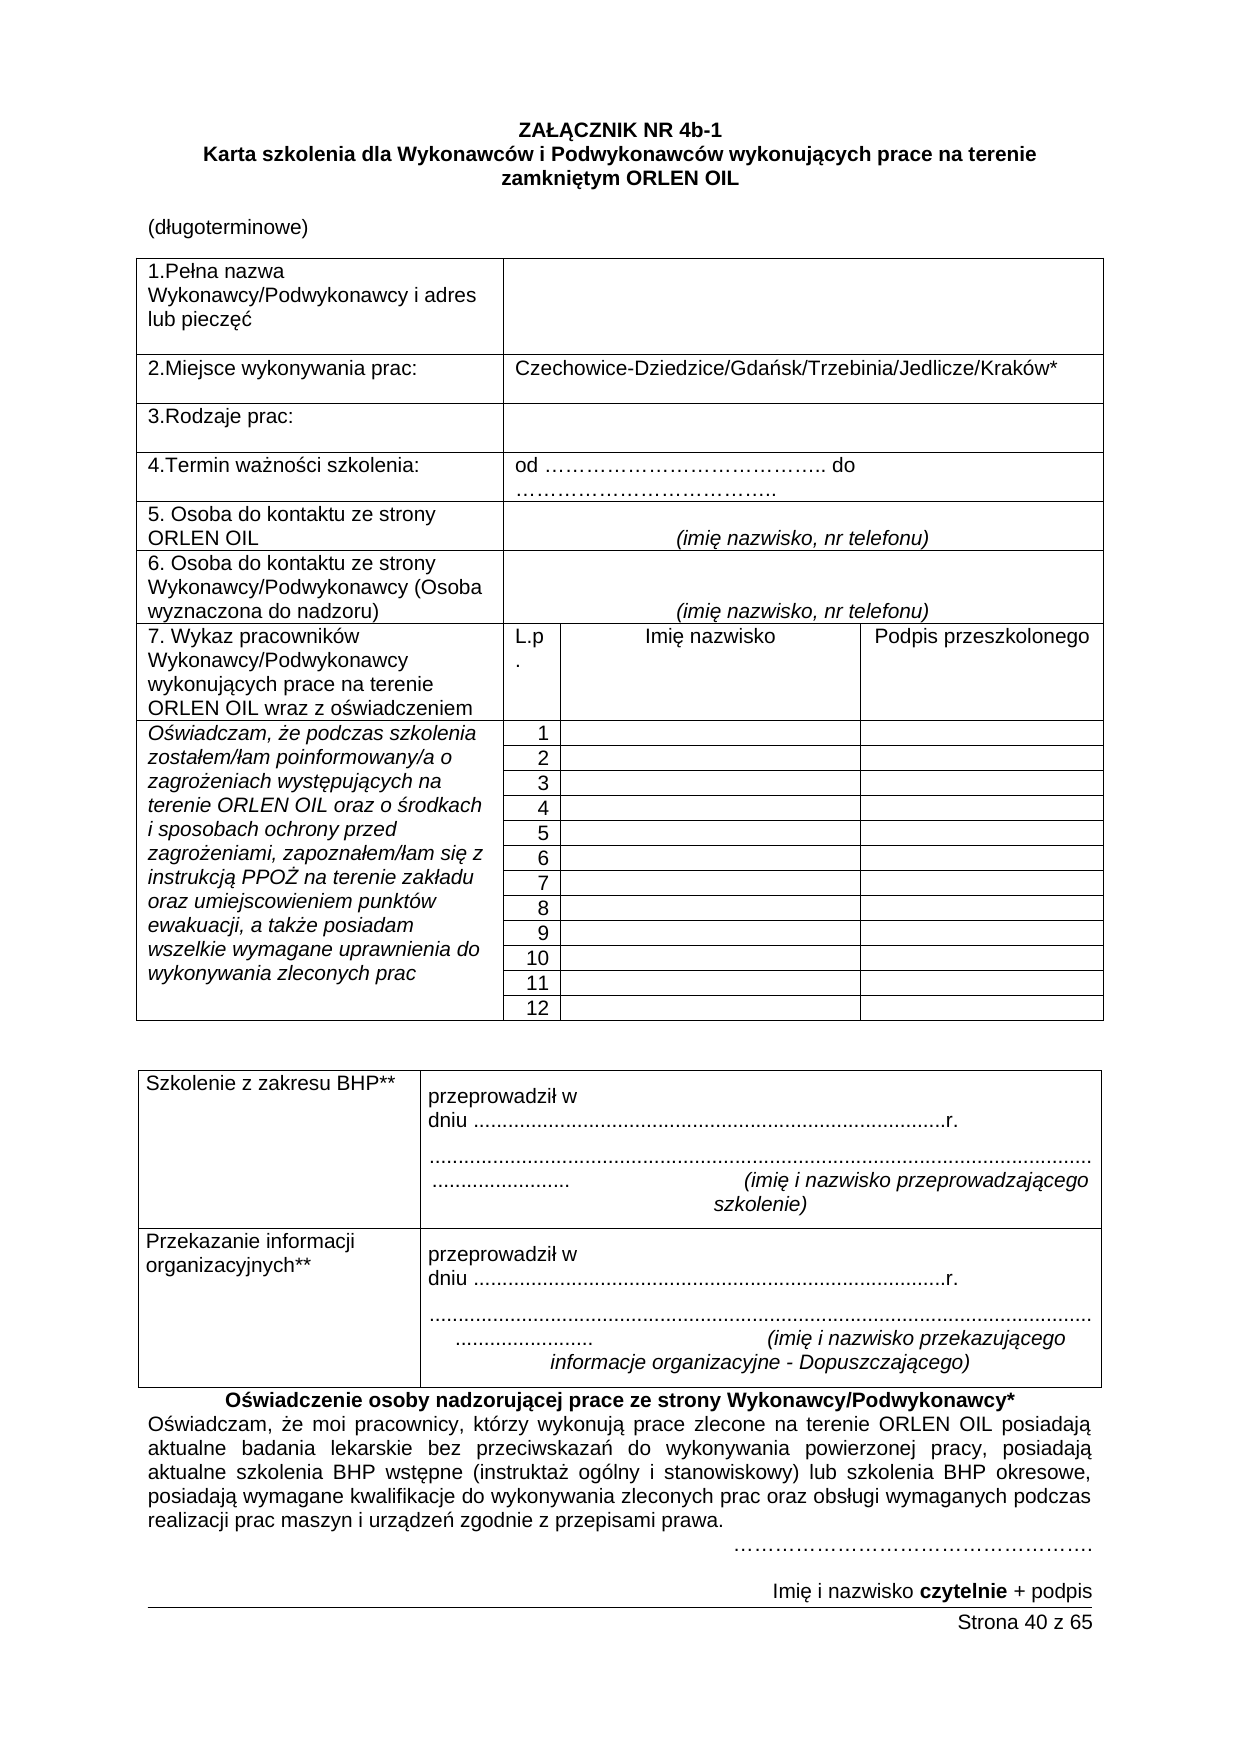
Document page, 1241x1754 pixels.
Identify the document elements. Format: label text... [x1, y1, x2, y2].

table_cell (imię nazwisko, nr telefonu) [504, 551, 1103, 623]
table_cell [861, 796, 1103, 820]
text (długoterminowe) [148, 215, 1092, 239]
table_cell 4.Termin ważności szkolenia: [137, 453, 503, 501]
table_cell [861, 721, 1103, 745]
table_cell [561, 871, 860, 895]
table_cell [861, 971, 1103, 995]
table_header 1.Pełna nazwa Wykonawcy/Podwykonawcy i adres lub pieczęć [137, 259, 503, 354]
table_cell 12 [504, 996, 560, 1020]
table_cell Oświadczam, że podczas szkolenia zostałem/łam poinformowany/a o zagrożeniach występujących na terenie ORLEN OIL oraz o środkach i sposobach ochrony przed zagrożeniami, zapoznałem/łam się z instrukcją PPOŻ na terenie zakładu oraz umiejscowieniem punktów ewakuacji, a także posiadam wszelkie wymagane uprawnienia do wykonywania zleconych prac [137, 721, 503, 1020]
table_header przeprowadził w dniu ..................................................................................r. ........................................................................................................................................... (imię i nazwisko przeprowadzającego szkolenie) [421, 1071, 1101, 1228]
text ……………………………………………. [148, 1531, 1092, 1555]
table_cell [861, 821, 1103, 845]
table_cell [561, 946, 860, 970]
table_cell Czechowice-Dziedzice/Gdańsk/Trzebinia/Jedlicze/Kraków* [504, 355, 1103, 403]
table_cell 5. Osoba do kontaktu ze strony ORLEN OIL [137, 502, 503, 550]
table_cell L.p. [504, 624, 560, 720]
table_cell [861, 896, 1103, 920]
table_cell [561, 796, 860, 820]
table_cell 3 [504, 771, 560, 795]
table_cell [504, 404, 1103, 452]
table_cell [861, 746, 1103, 770]
table_cell [861, 946, 1103, 970]
table_cell Imię nazwisko [561, 624, 860, 720]
table_cell [561, 821, 860, 845]
table_cell 6 [504, 846, 560, 870]
table_cell [561, 996, 860, 1020]
table_cell 11 [504, 971, 560, 995]
table_cell [861, 921, 1103, 945]
table_cell [861, 771, 1103, 795]
table_cell [561, 846, 860, 870]
table_cell 6. Osoba do kontaktu ze strony Wykonawcy/Podwykonawcy (Osoba wyznaczona do nadzoru) [137, 551, 503, 623]
table_cell od ………………………………….. do ……………………………….. [504, 453, 1103, 501]
table_cell [561, 721, 860, 745]
table_cell Przekazanie informacji organizacyjnych** [139, 1229, 420, 1387]
table_cell 8 [504, 896, 560, 920]
text Imię i nazwisko czytelnie + podpis [148, 1555, 1092, 1603]
table_cell 2.Miejsce wykonywania prac: [137, 355, 503, 403]
table_cell Podpis przeszkolonego [861, 624, 1103, 720]
table_header [504, 259, 1103, 354]
table_cell [561, 971, 860, 995]
list ZAŁĄCZNIK NR 4b-1 Karta szkolenia dla Wykonawców i Podwykonawców wykonujących prace na terenie zamkniętym ORLEN OIL [148, 118, 1092, 190]
table_cell [561, 771, 860, 795]
table_cell [561, 921, 860, 945]
table_cell 1 [504, 721, 560, 745]
table_cell 9 [504, 921, 560, 945]
table_cell [861, 846, 1103, 870]
text Oświadczenie osoby nadzorującej prace ze strony Wykonawcy/Podwykonawcy* [148, 1388, 1092, 1412]
table_cell 5 [504, 821, 560, 845]
table_cell 10 [504, 946, 560, 970]
table_cell [861, 996, 1103, 1020]
table_cell przeprowadził w dniu ..................................................................................r. ........................................................................................................................................... (imię i nazwisko przekazującego informacje organizacyjne - Dopuszczającego) [421, 1229, 1101, 1387]
table_cell [561, 896, 860, 920]
table_cell 7. Wykaz pracowników Wykonawcy/Podwykonawcy wykonujących prace na terenie ORLEN OIL wraz z oświadczeniem [137, 624, 503, 720]
table_cell 3.Rodzaje prac: [137, 404, 503, 452]
table_cell [861, 871, 1103, 895]
table_cell (imię nazwisko, nr telefonu) [504, 502, 1103, 550]
text Oświadczam, że moi pracownicy, którzy wykonują prace zlecone na terenie ORLEN OIL posiadają aktualne badania lekarskie bez przeciwskazań do wykonywania powierzonej pracy, posiadają aktualne szkolenia BHP wstępne (instruktaż ogólny i stanowiskowy) lub szkolenia BHP okresowe, posiadają wymagane kwalifikacje do wykonywania zleconych prac oraz obsługi wymaganych podczas realizacji prac maszyn i urządzeń zgodnie z przepisami prawa. [148, 1412, 1092, 1531]
table_cell 7 [504, 871, 560, 895]
table_cell 2 [504, 746, 560, 770]
table_cell 4 [504, 796, 560, 820]
table_header Szkolenie z zakresu BHP** [139, 1071, 420, 1228]
table_cell [561, 746, 860, 770]
